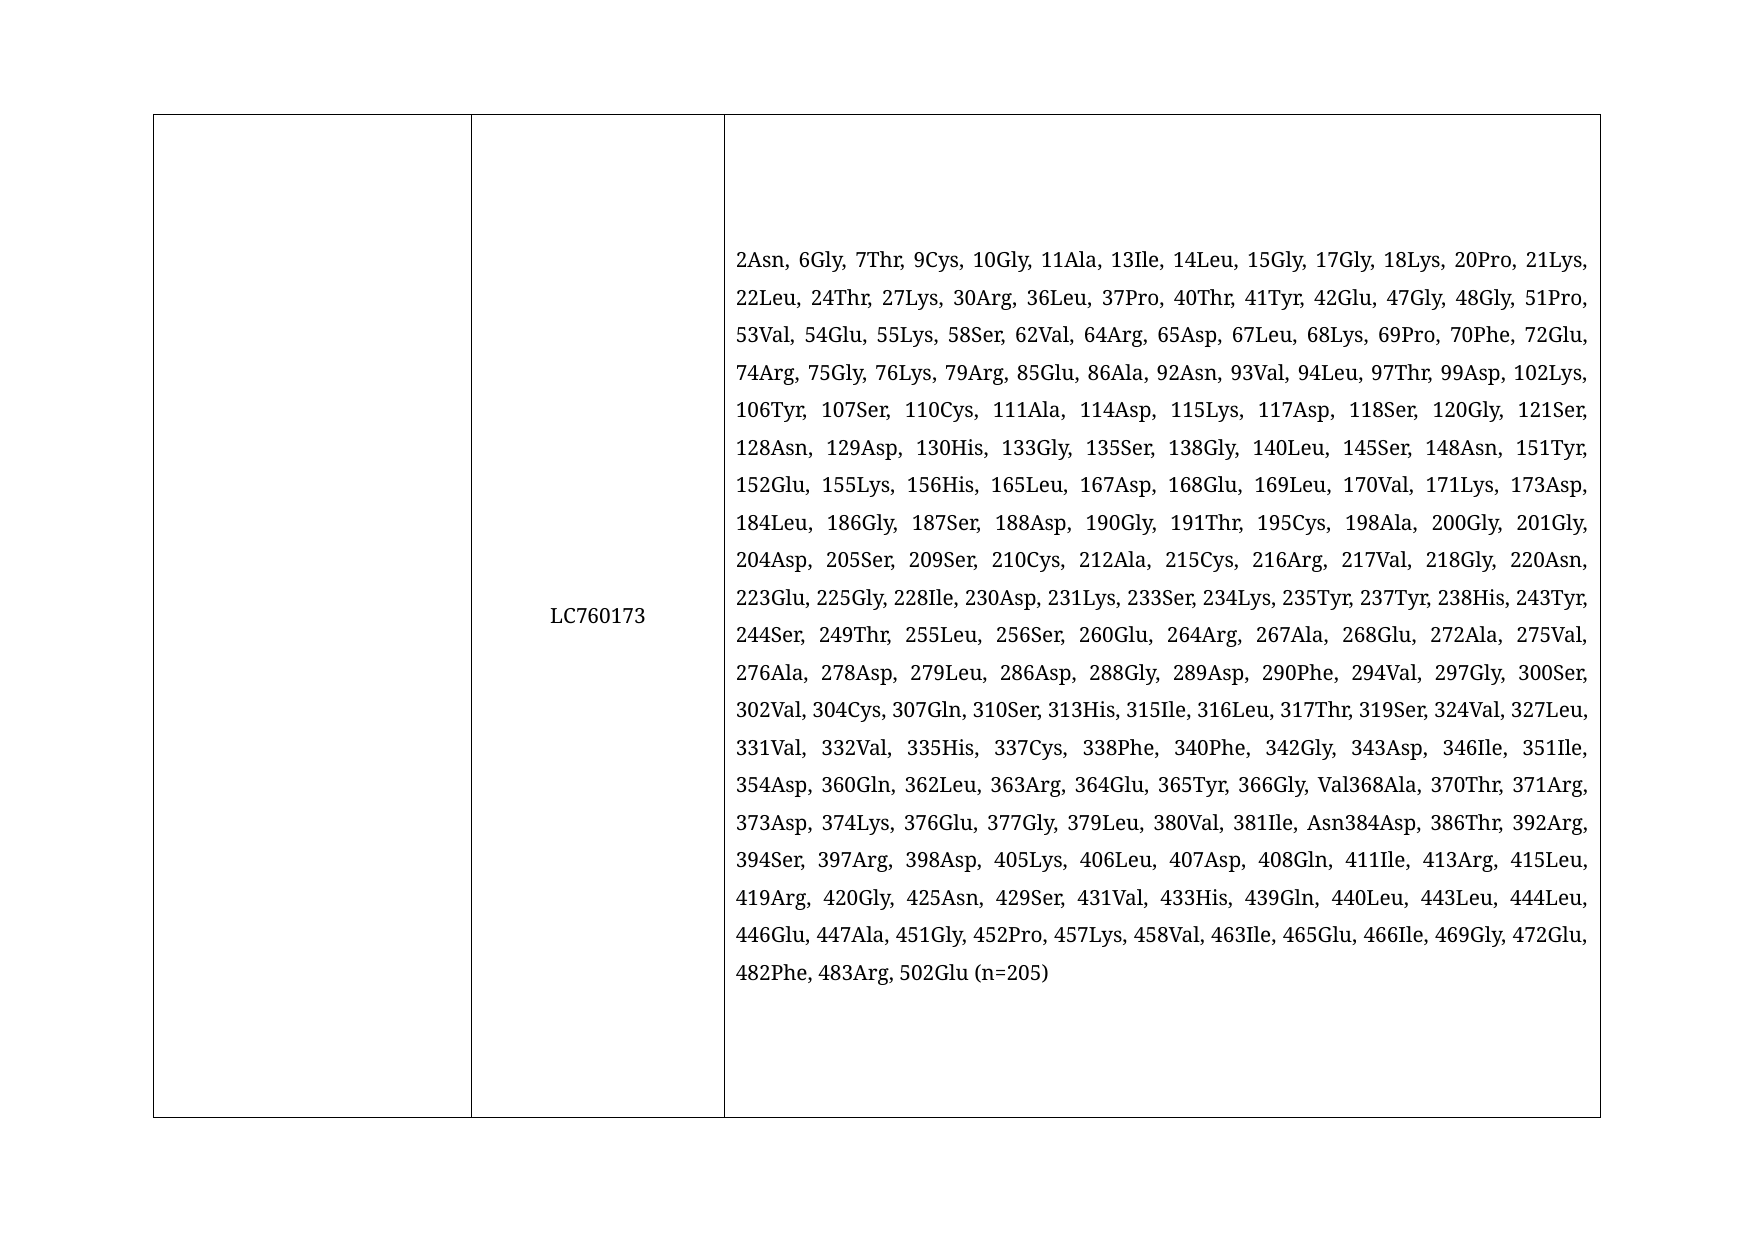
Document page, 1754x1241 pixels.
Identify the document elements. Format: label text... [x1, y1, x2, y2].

table_cell LC760173 [472, 115, 724, 1117]
table_cell 2Asn, 6Gly, 7Thr, 9Cys, 10Gly, 11Ala, 13Ile, 14Leu, 15Gly, 17Gly, 18Lys, 20Pro, 21Lys, 22Leu, 24Thr, 27Lys, 30Arg, 36Leu, 37Pro, 40Thr, 41Tyr, 42Glu, 47Gly, 48Gly, 51Pro, 53Val, 54Glu, 55Lys, 58Ser, 62Val, 64Arg, 65Asp, 67Leu, 68Lys, 69Pro, 70Phe, 72Glu, 74Arg, 75Gly, 76Lys, 79Arg, 85Glu, 86Ala, 92Asn, 93Val, 94Leu, 97Thr, 99Asp, 102Lys, 106Tyr, 107Ser, 110Cys, 111Ala, 114Asp, 115Lys, 117Asp, 118Ser, 120Gly, 121Ser, 128Asn, 129Asp, 130His, 133Gly, 135Ser, 138Gly, 140Leu, 145Ser, 148Asn, 151Tyr, 152Glu, 155Lys, 156His, 165Leu, 167Asp, 168Glu, 169Leu, 170Val, 171Lys, 173Asp, 184Leu, 186Gly, 187Ser, 188Asp, 190Gly, 191Thr, 195Cys, 198Ala, 200Gly, 201Gly, 204Asp, 205Ser, 209Ser, 210Cys, 212Ala, 215Cys, 216Arg, 217Val, 218Gly, 220Asn, 223Glu, 225Gly, 228Ile, 230Asp, 231Lys, 233Ser, 234Lys, 235Tyr, 237Tyr, 238His, 243Tyr, 244Ser, 249Thr, 255Leu, 256Ser, 260Glu, 264Arg, 267Ala, 268Glu, 272Ala, 275Val, 276Ala, 278Asp, 279Leu, 286Asp, 288Gly, 289Asp, 290Phe, 294Val, 297Gly, 300Ser, 302Val, 304Cys, 307Gln, 310Ser, 313His, 315Ile, 316Leu, 317Thr, 319Ser, 324Val, 327Leu, 331Val, 332Val, 335His, 337Cys, 338Phe, 340Phe, 342Gly, 343Asp, 346Ile, 351Ile, 354Asp, 360Gln, 362Leu, 363Arg, 364Glu, 365Tyr, 366Gly, Val368Ala, 370Thr, 371Arg, 373Asp, 374Lys, 376Glu, 377Gly, 379Leu, 380Val, 381Ile, Asn384Asp, 386Thr, 392Arg, 394Ser, 397Arg, 398Asp, 405Lys, 406Leu, 407Asp, 408Gln, 411Ile, 413Arg, 415Leu, 419Arg, 420Gly, 425Asn, 429Ser, 431Val, 433His, 439Gln, 440Leu, 443Leu, 444Leu, 446Glu, 447Ala, 451Gly, 452Pro, 457Lys, 458Val, 463Ile, 465Glu, 466Ile, 469Gly, 472Glu, 482Phe, 483Arg, 502Glu (n=205) [725, 115, 1600, 1117]
